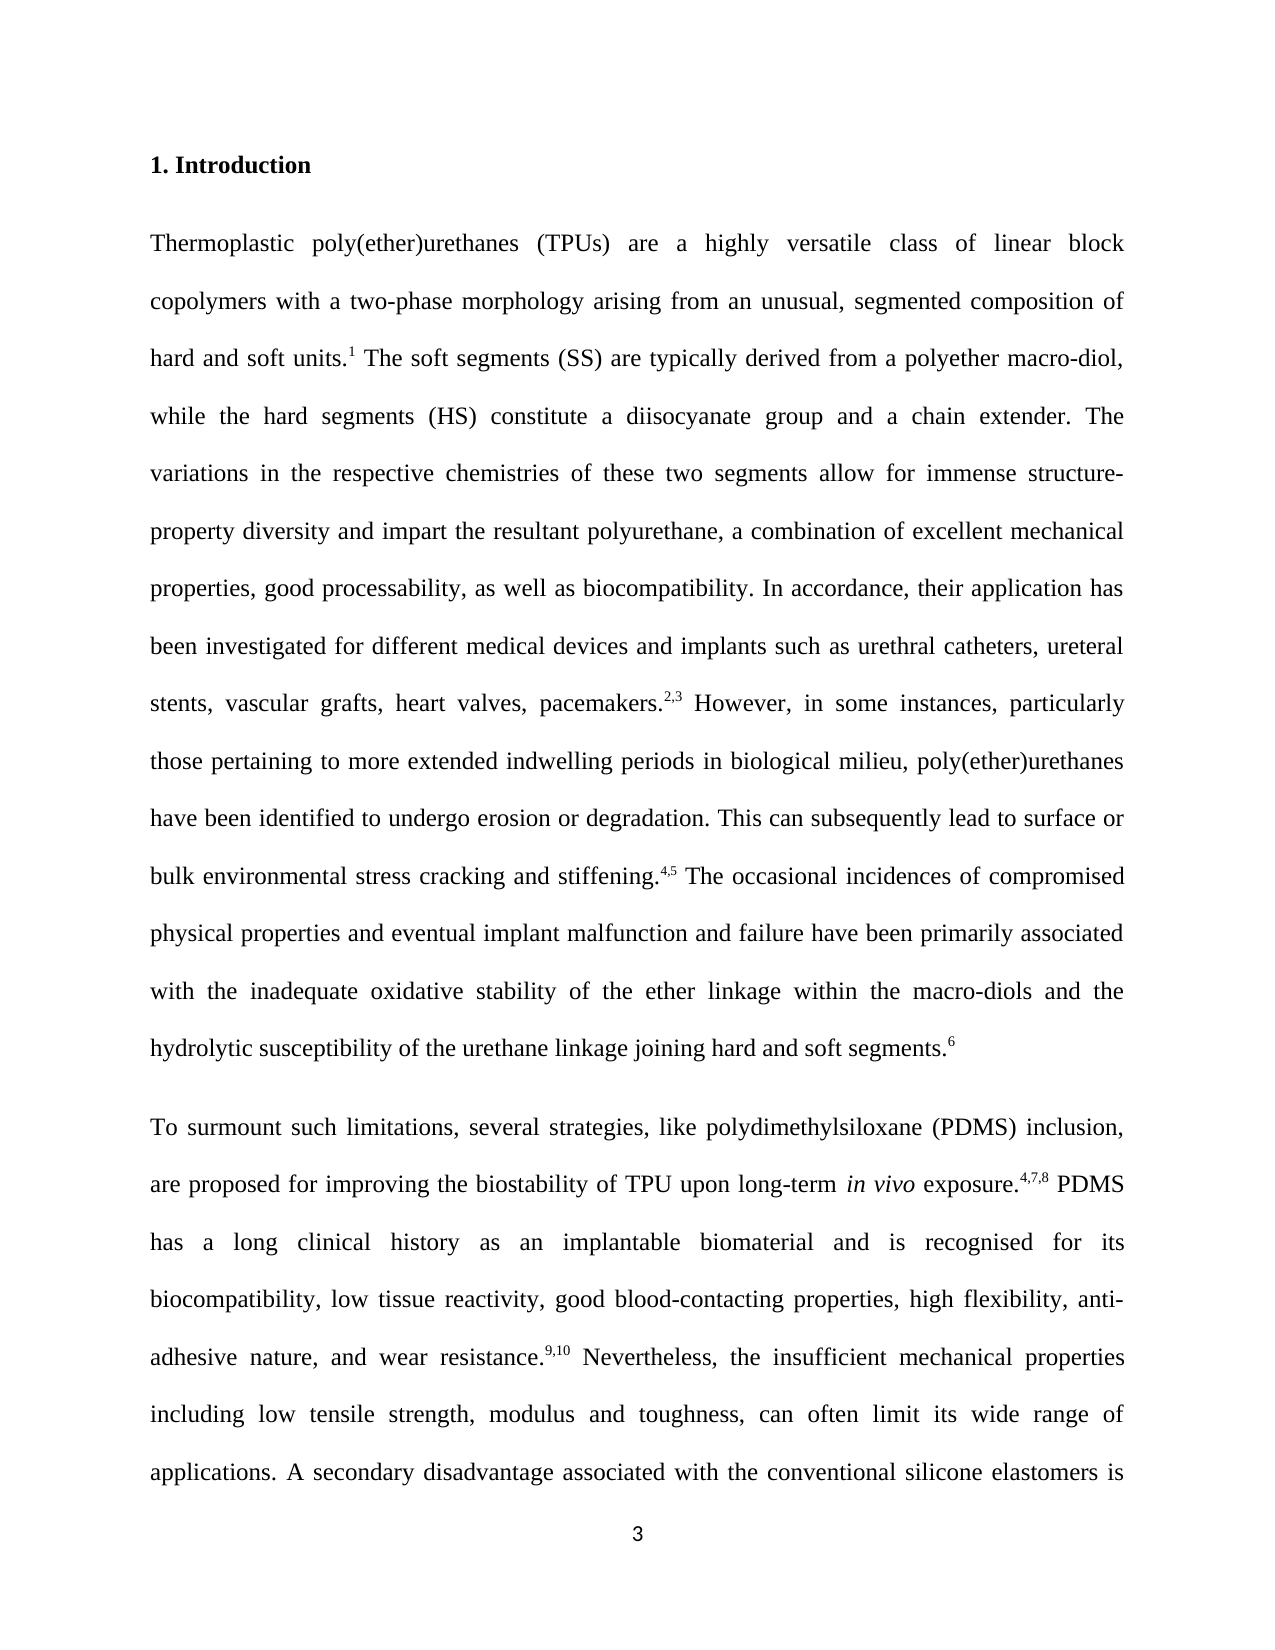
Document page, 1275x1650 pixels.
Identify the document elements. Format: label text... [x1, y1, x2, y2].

text Thermoplastic poly(ether)urethanes (TPUs) are a highly versatile class of linear block copolymers with a two-phase morphology arising from an unusual, segmented composition of hard and soft units.1 The soft segments (SS) are typically derived from a polyether macro-diol, while the hard segments (HS) constitute a diisocyanate group and a chain extender. The variations in the respective chemistries of these two segments allow for immense structure-property diversity and impart the resultant polyurethane, a combination of excellent mechanical properties, good processability, as well as biocompatibility. In accordance, their application has been investigated for different medical devices and implants such as urethral catheters, ureteral stents, vascular grafts, heart valves, pacemakers.2,3 However, in some instances, particularly those pertaining to more extended indwelling periods in biological milieu, poly(ether)urethanes have been identified to undergo erosion or degradation. This can subsequently lead to surface or bulk environmental stress cracking and stiffening.4,5 The occasional incidences of compromised physical properties and eventual implant malfunction and failure have been primarily associated with the inadequate oxidative stability of the ether linkage within the macro-diols and the hydrolytic susceptibility of the urethane linkage joining hard and soft segments.6 [150, 228, 1125, 1062]
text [150, 1112, 1125, 1485]
text 1. Introduction [150, 150, 1125, 179]
